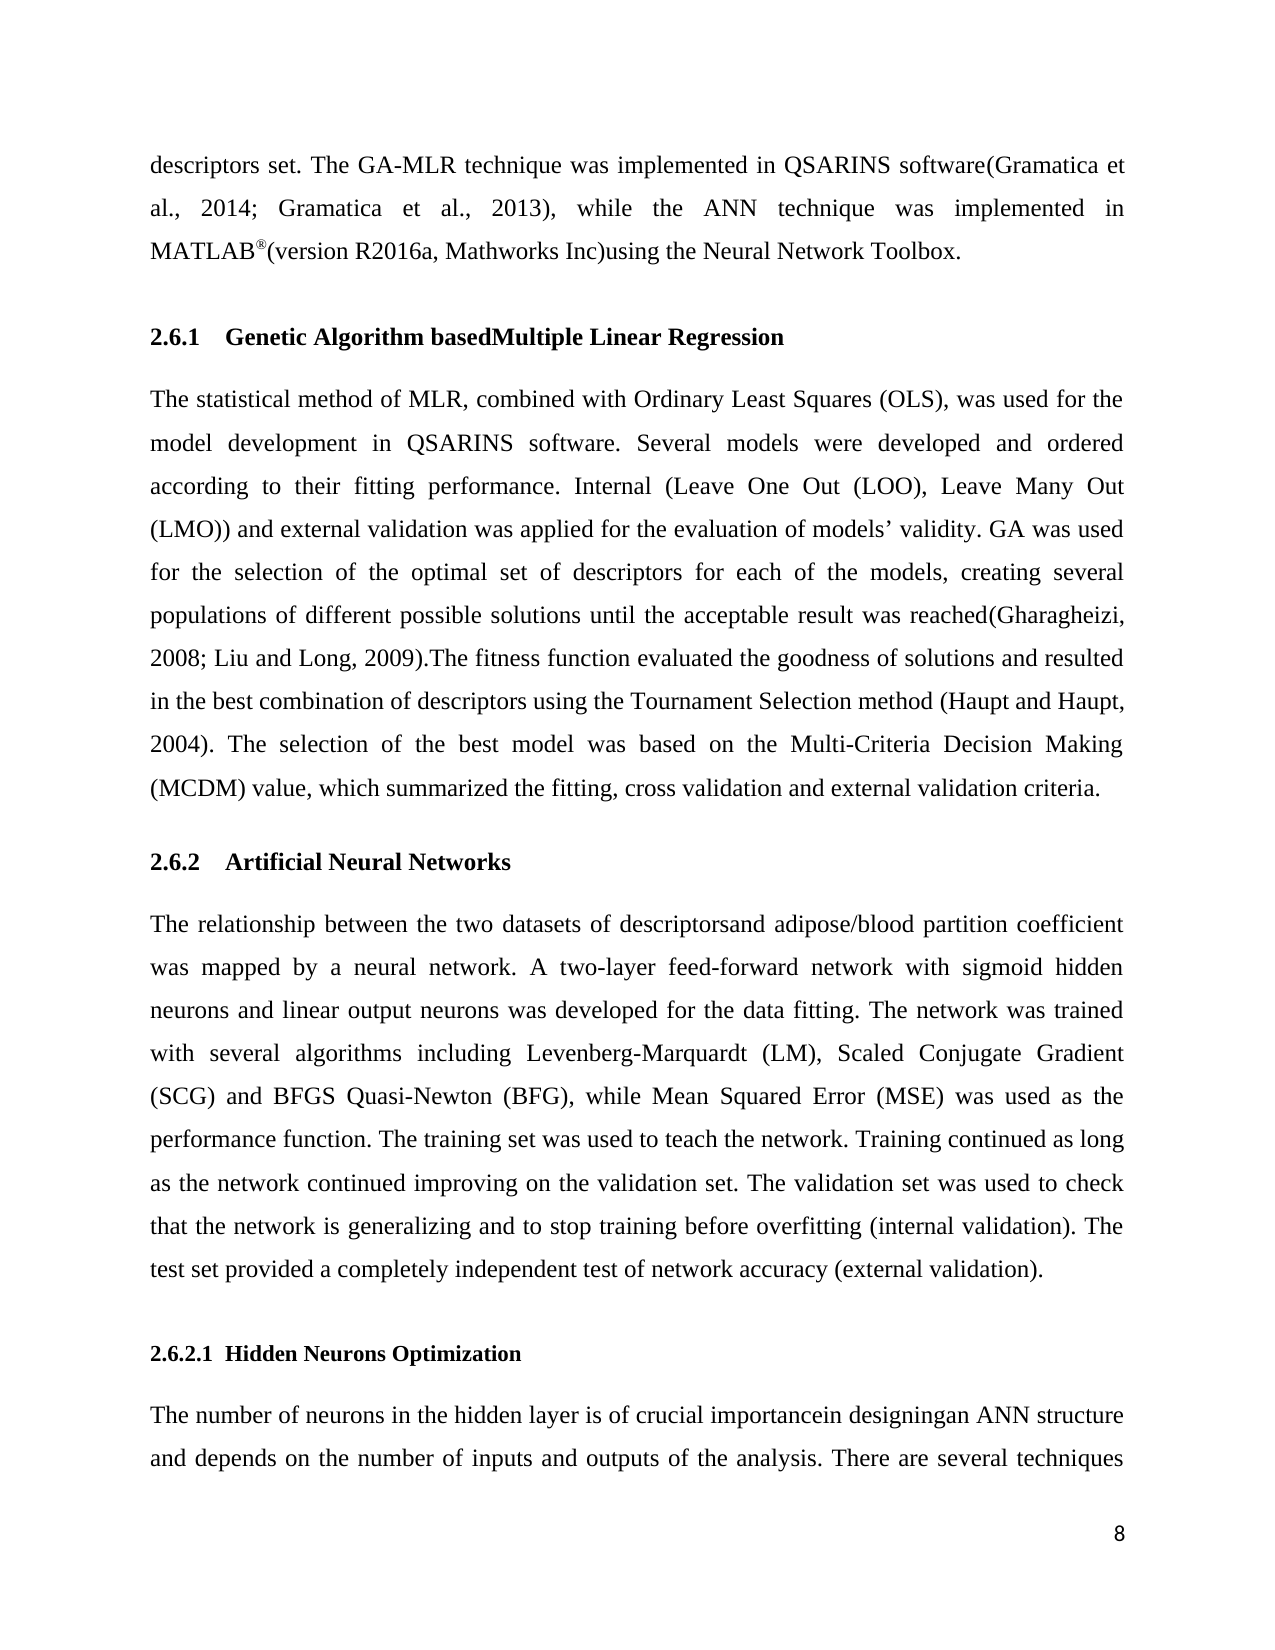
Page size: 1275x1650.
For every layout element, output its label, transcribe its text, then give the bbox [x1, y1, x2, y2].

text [150, 150, 1125, 265]
subtitle Genetic Algorithm basedMultiple Linear Regression [150, 322, 1125, 351]
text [150, 1400, 1125, 1472]
text The statistical method of MLR, combined with Ordinary Least Squares (OLS), was used for the model development in QSARINS software. Several models were developed and ordered according to their fitting performance. Internal (Leave One Out (LOO), Leave Many Out (LMO)) and external validation was applied for the evaluation of models’ validity. GA was used for the selection of the optimal set of descriptors for each of the models, creating several populations of different possible solutions until the acceptable result was reached(Gharagheizi, 2008; Liu and Long, 2009).The fitness function evaluated the goodness of solutions and resulted in the best combination of descriptors using the Tournament Selection method (Haupt and Haupt, 2004). The selection of the best model was based on the Multi-Criteria Decision Making (MCDM) value, which summarized the fitting, cross validation and external validation criteria. [150, 384, 1125, 801]
text The relationship between the two datasets of descriptorsand adipose/blood partition coefficient was mapped by a neural network. A two-layer feed-forward network with sigmoid hidden neurons and linear output neurons was developed for the data fitting. The network was trained with several algorithms including Levenberg-Marquardt (LM), Scaled Conjugate Gradient (SCG) and BFGS Quasi-Newton (BFG), while Mean Squared Error (MSE) was used as the performance function. The training set was used to teach the network. Training continued as long as the network continued improving on the validation set. The validation set was used to check that the network is generalizing and to stop training before overfitting (internal validation). The test set provided a completely independent test of network accuracy (external validation). [150, 909, 1125, 1283]
subtitle Hidden Neurons Optimization [150, 1340, 1125, 1367]
subtitle Artificial Neural Networks [150, 847, 1125, 876]
